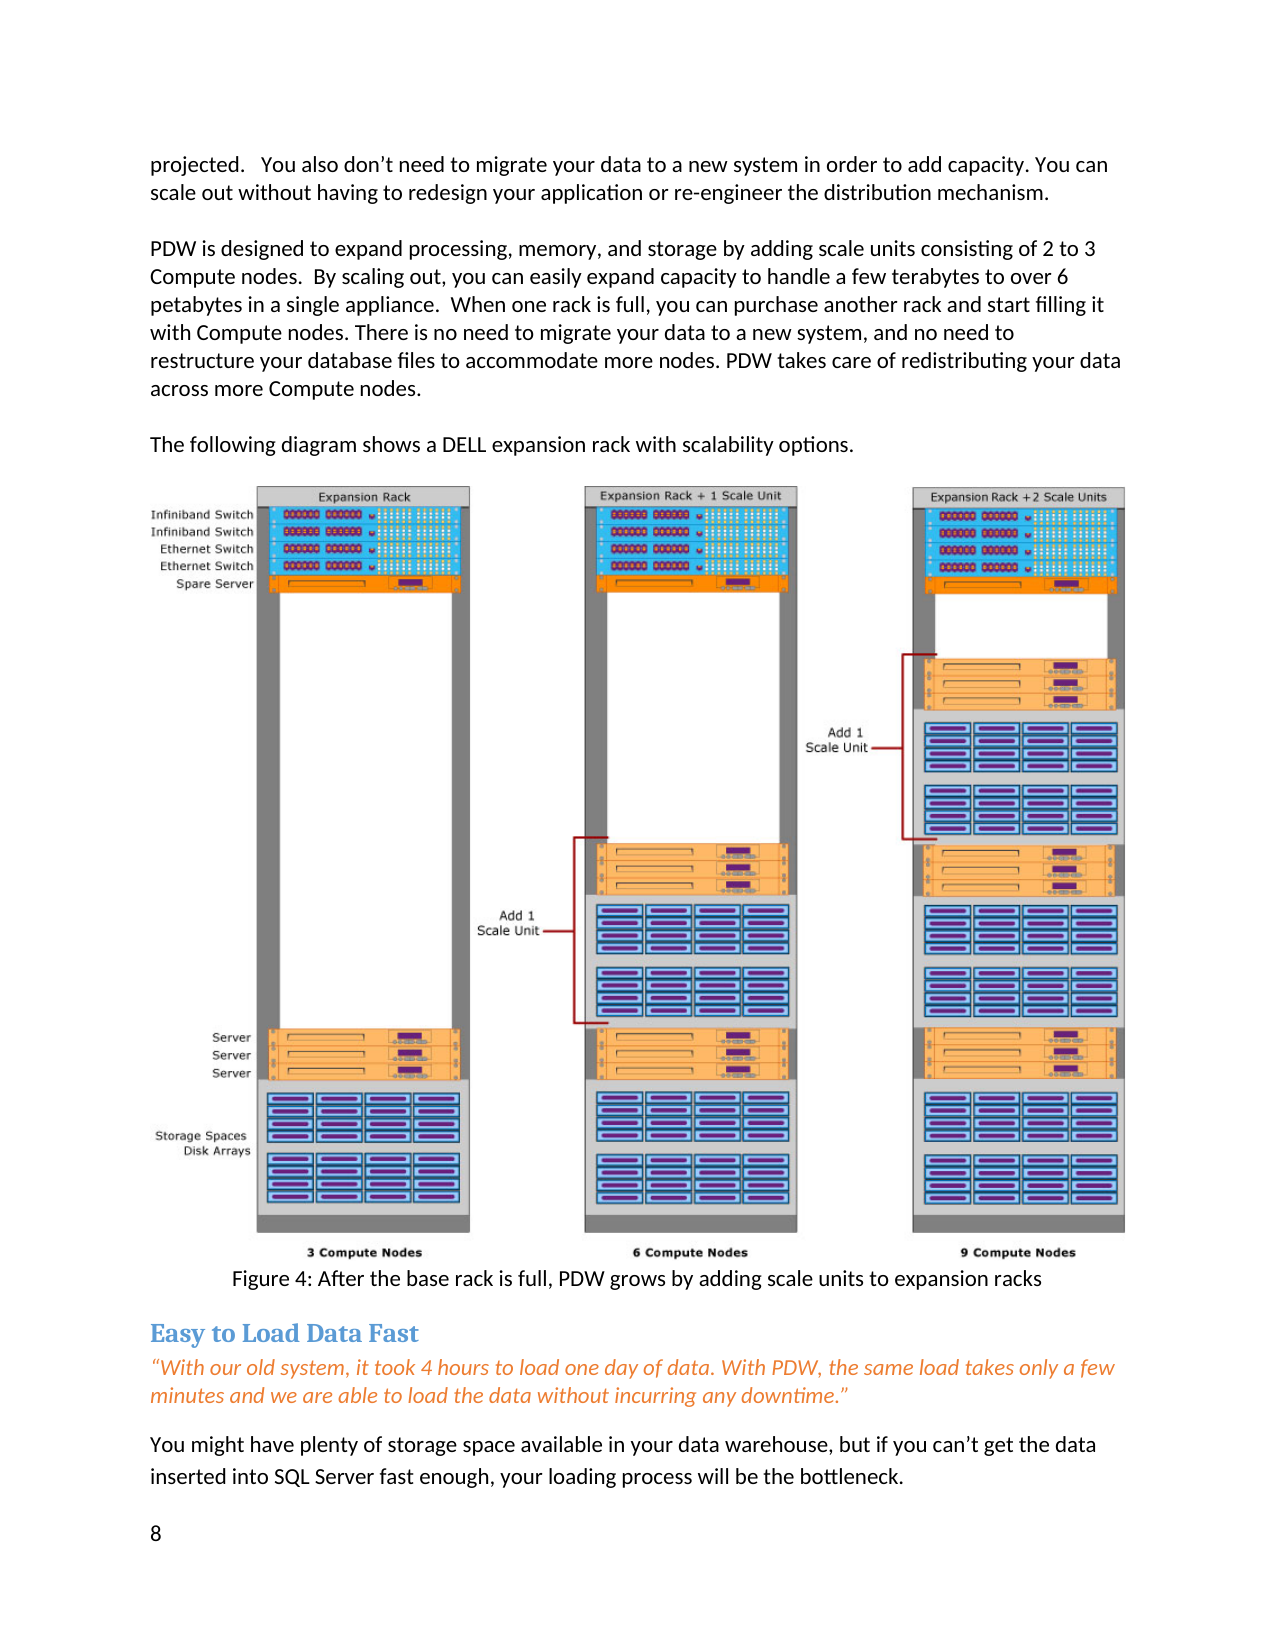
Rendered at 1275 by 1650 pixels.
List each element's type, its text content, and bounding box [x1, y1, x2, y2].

text “With our old system, it took 4 hours to load one day of data. With PDW, the same load takes only a few minutes and we are able to load the data without incurring any downtime.” [150, 1353, 1125, 1409]
text PDW is designed to expand processing, memory, and storage by adding scale units consisting of 2 to 3 Compute nodes. By scaling out, you can easily expand capacity to handle a few terabytes to over 6 petabytes in a single appliance. When one rack is full, you can purchase another rack and start filling it with Compute nodes. There is no need to migrate your data to a new system, and no need to restructure your database files to accommodate more nodes. PDW takes care of redistributing your data across more Compute nodes. [150, 234, 1125, 402]
subtitle Easy to Load Data Fast [150, 1318, 1125, 1349]
text The following diagram shows a DELL expansion rack with scalability options. [150, 430, 1125, 458]
text Figure 4: After the base rack is full, PDW grows by adding scale units to expansion racks [150, 1261, 1125, 1293]
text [150, 150, 1125, 206]
picture [150, 486, 1125, 1261]
text You might have plenty of storage space available in your data warehouse, but if you can’t get the data inserted into SQL Server fast enough, your loading process will be the bottleneck. [150, 1430, 1125, 1490]
